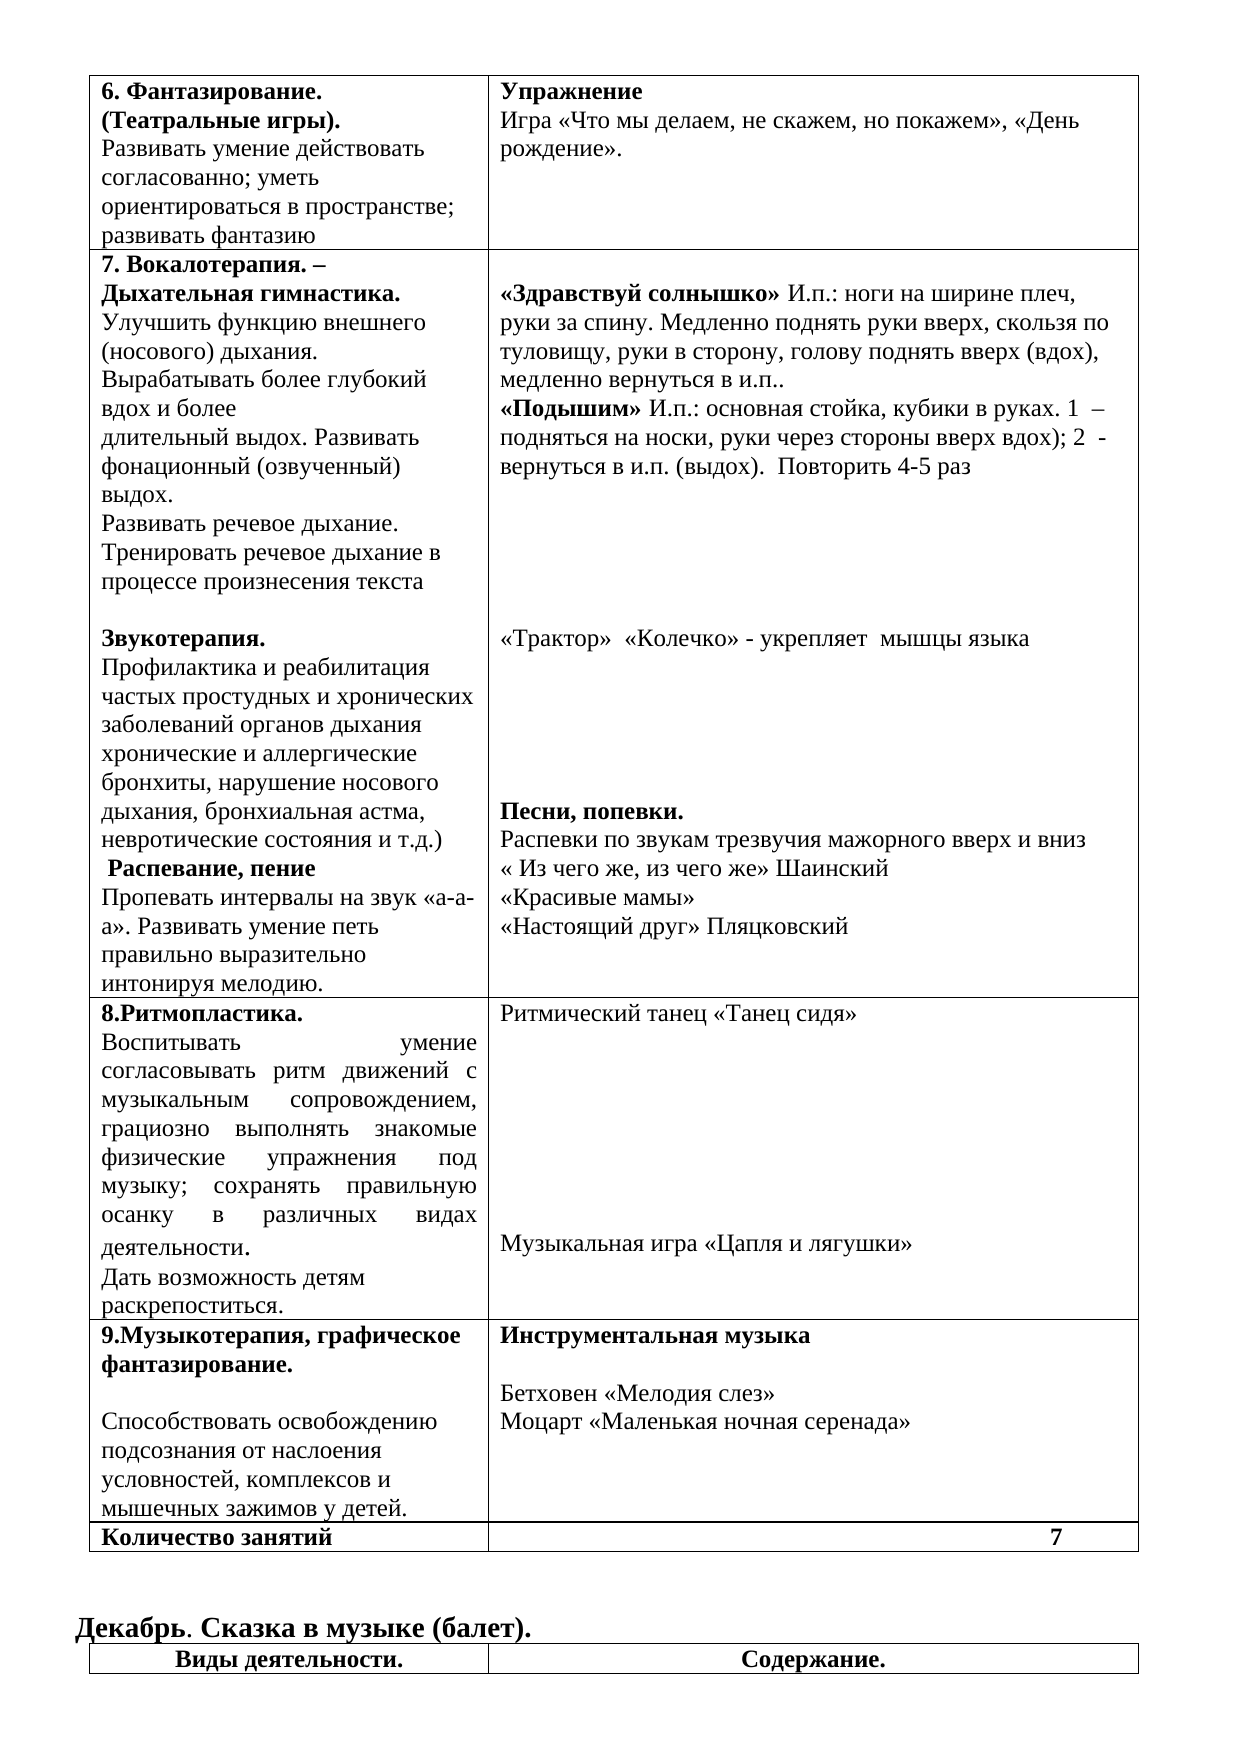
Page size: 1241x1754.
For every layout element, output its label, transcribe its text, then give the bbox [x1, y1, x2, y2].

table_cell Упражнение Игра «Что мы делаем, не скажем, но покажем», «День рождение». [489, 76, 1138, 248]
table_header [489, 1644, 1138, 1673]
table_cell Ритмический танец «Танец сидя» Музыкальная игра «Цапля и лягушки» [489, 998, 1138, 1319]
table_cell 7 [489, 1523, 1138, 1551]
text Декабрь. Сказка в музыке (балет). [75, 1610, 1165, 1643]
table_cell Количество занятий [90, 1523, 488, 1551]
table_cell 7. Вокалотерапия. – Дыхательная гимнастика. Улучшить функцию внешнего (носового) дыхания. Вырабатывать более глубокий вдох и более длительный выдох. Развивать фонационный (озвученный) выдох. Развивать речевое дыхание. Тренировать речевое дыхание в процессе произнесения текста Звукотерапия. Профилактика и реабилитация частых простудных и хронических заболеваний органов дыхания хронические и аллергические бронхиты, нарушение носового дыхания, бронхиальная астма, невротические состояния и т.д.) Распевание, пение Пропевать интервалы на звук «а-а-а». Развивать умение петь правильно выразительно интонируя мелодию. [90, 250, 488, 997]
table_cell 6. Фантазирование. (Театральные игры). Развивать умение действовать согласованно; уметь ориентироваться в пространстве; развивать фантазию [90, 76, 488, 248]
table_cell «Здравствуй солнышко» И.п.: ноги на ширине плеч, руки за спину. Медленно поднять руки вверх, скользя по туловищу, руки в сторону, голову поднять вверх (вдох), медленно вернуться в и.п.. «Подышим» И.п.: основная стойка, кубики в руках. 1 – подняться на носки, руки через стороны вверх вдох); 2 - вернуться в и.п. (выдох). Повторить 4-5 раз «Трактор» «Колечко» - укрепляет мышцы языка Песни, попевки. Распевки по звукам трезвучия мажорного вверх и вниз « Из чего же, из чего же» Шаинский «Красивые мамы» «Настоящий друг» Пляцковский [489, 250, 1138, 997]
table_cell 8.Ритмопластика. Воспитывать умение согласовывать ритм движений с музыкальным сопровождением, грациозно выполнять знакомые физические упражнения под музыку; сохранять правильную осанку в различных видах деятельности. Дать возможность детям раскрепоститься. [90, 998, 488, 1319]
table_cell Инструментальная музыка Бетховен «Мелодия слез» Моцарт «Маленькая ночная серенада» [489, 1320, 1138, 1521]
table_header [90, 1644, 488, 1673]
table_cell 9.Музыкотерапия, графическое фантазирование. Способствовать освобождению подсознания от наслоения условностей, комплексов и мышечных зажимов у детей. [90, 1320, 488, 1521]
